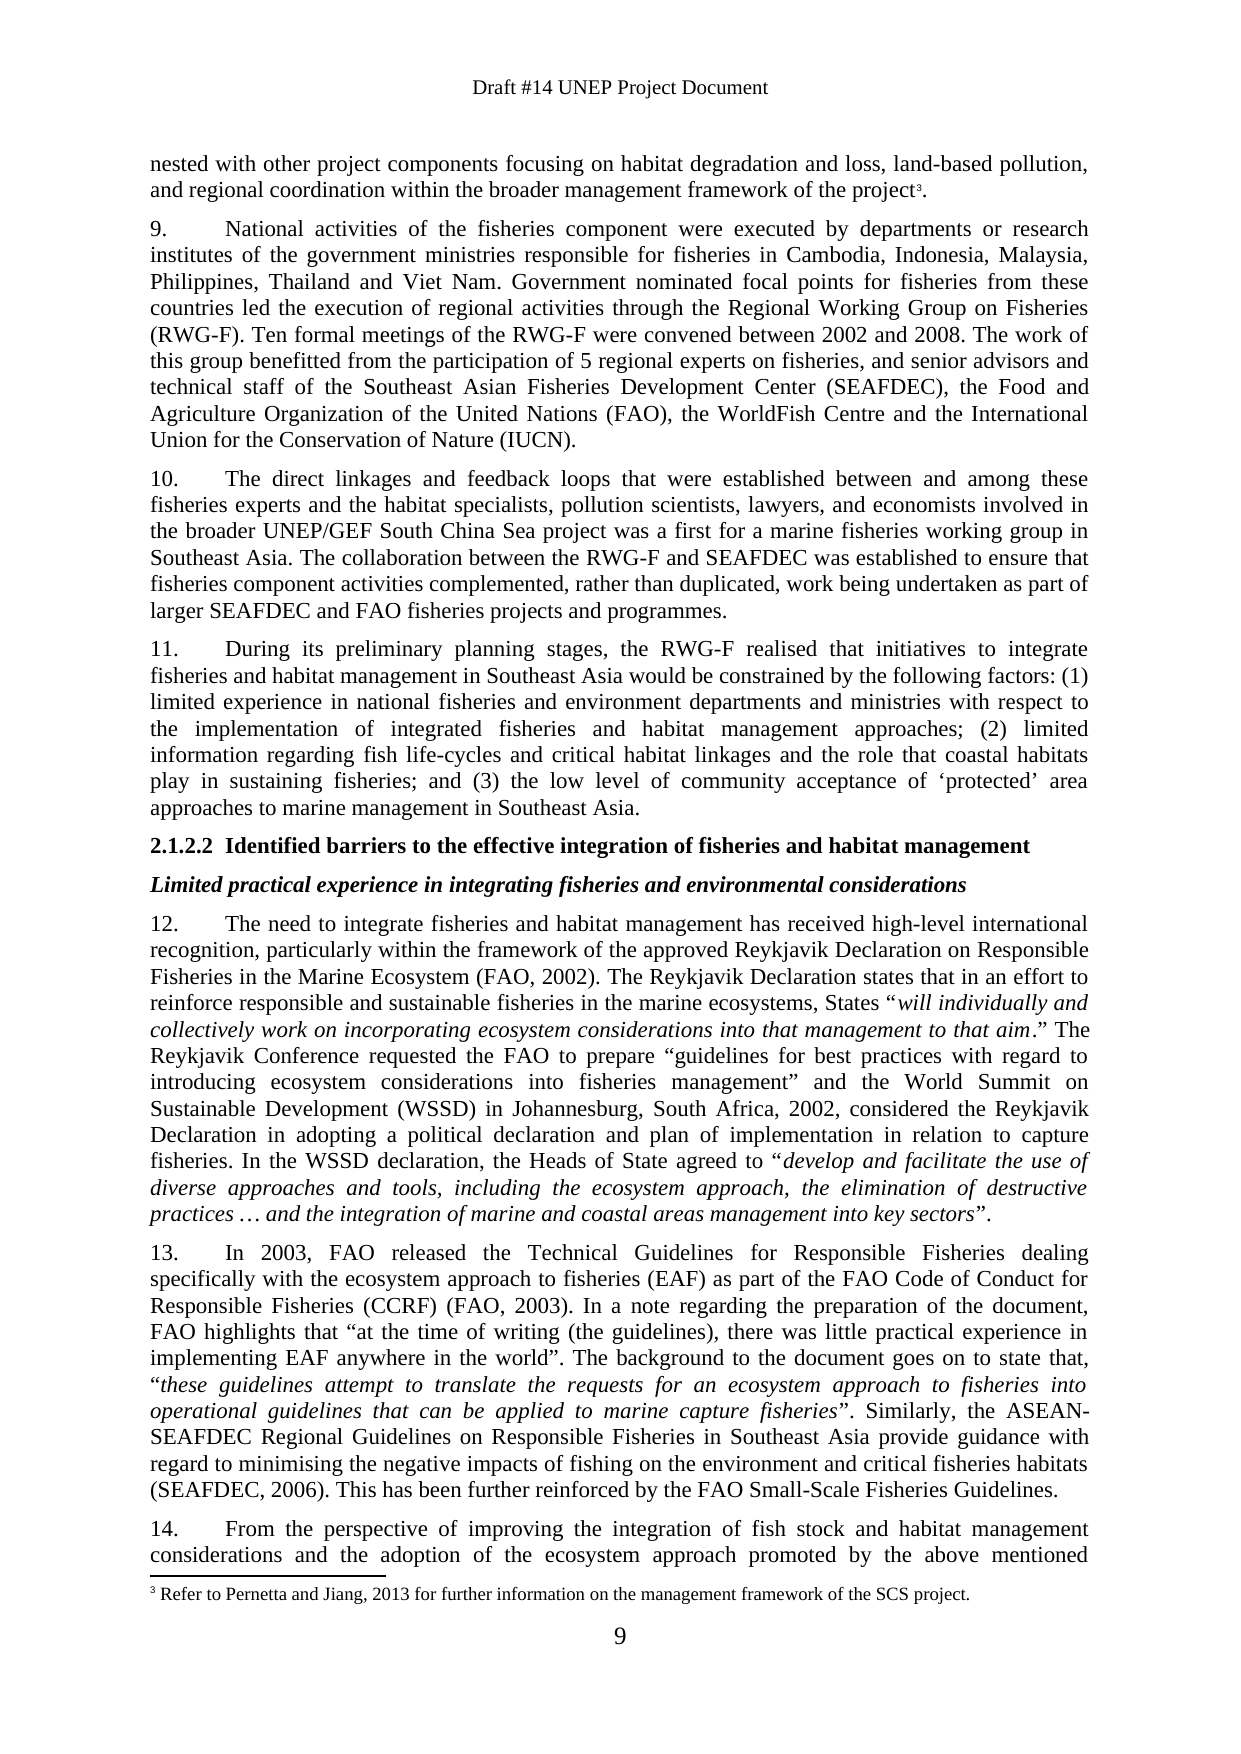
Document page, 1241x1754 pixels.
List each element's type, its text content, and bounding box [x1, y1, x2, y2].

text 2.1.2.2 Identified barriers to the effective integration of fisheries and habitat management [150, 832, 1090, 859]
list The direct linkages and feedback loops that were established between and among these fisheries experts and the habitat specialists, pollution scientists, lawyers, and economists involved in the broader UNEP/GEF South China Sea project was a first for a marine fisheries working group in Southeast Asia. The collaboration between the RWG-F and SEAFDEC was established to ensure that fisheries component activities complemented, rather than duplicated, work being undertaken as part of larger SEAFDEC and FAO fisheries projects and programmes. [150, 465, 1090, 623]
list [150, 150, 1090, 203]
list During its preliminary planning stages, the RWG-F realised that initiatives to integrate fisheries and habitat management in Southeast Asia would be constrained by the following factors: (1) limited experience in national fisheries and environment departments and ministries with respect to the implementation of integrated fisheries and habitat management approaches; (2) limited information regarding fish life-cycles and critical habitat linkages and the role that coastal habitats play in sustaining fisheries; and (3) the low level of community acceptance of ‘protected’ area approaches to marine management in Southeast Asia. [150, 636, 1090, 820]
list National activities of the fisheries component were executed by departments or research institutes of the government ministries responsible for fisheries in Cambodia, Indonesia, Malaysia, Philippines, Thailand and Viet Nam. Government nominated focal points for fisheries from these countries led the execution of regional activities through the Regional Working Group on Fisheries (RWG-F). Ten formal meetings of the RWG-F were convened between 2002 and 2008. The work of this group benefitted from the participation of 5 regional experts on fisheries, and senior advisors and technical staff of the Southeast Asian Fisheries Development Center (SEAFDEC), the Food and Agriculture Organization of the United Nations (FAO), the WorldFish Centre and the International Union for the Conservation of Nature (IUCN). [150, 215, 1090, 452]
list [150, 1515, 1090, 1568]
list The need to integrate fisheries and habitat management has received high-level international recognition, particularly within the framework of the approved Reykjavik Declaration on Responsible Fisheries in the Marine Ecosystem (FAO, 2002). The Reykjavik Declaration states that in an effort to reinforce responsible and sustainable fisheries in the marine ecosystems, States “will individually and collectively work on incorporating ecosystem considerations into that management to that aim.” The Reykjavik Conference requested the FAO to prepare “guidelines for best practices with regard to introducing ecosystem considerations into fisheries management” and the World Summit on Sustainable Development (WSSD) in Johannesburg, South Africa, 2002, considered the Reykjavik Declaration in adopting a political declaration and plan of implementation in relation to capture fisheries. In the WSSD declaration, the Heads of State agreed to “develop and facilitate the use of diverse approaches and tools, including the ecosystem approach, the elimination of destructive practices … and the integration of marine and coastal areas management into key sectors”. [150, 910, 1090, 1226]
text Limited practical experience in integrating fisheries and environmental considerations [150, 871, 1090, 898]
list In 2003, FAO released the Technical Guidelines for Responsible Fisheries dealing specifically with the ecosystem approach to fisheries (EAF) as part of the FAO Code of Conduct for Responsible Fisheries (CCRF) (FAO, 2003). In a note regarding the preparation of the document, FAO highlights that “at the time of writing (the guidelines), there was little practical experience in implementing EAF anywhere in the world”. The background to the document goes on to state that, “these guidelines attempt to translate the requests for an ecosystem approach to fisheries into operational guidelines that can be applied to marine capture fisheries”. Similarly, the ASEAN-SEAFDEC Regional Guidelines on Responsible Fisheries in Southeast Asia provide guidance with regard to minimising the negative impacts of fishing on the environment and critical fisheries habitats (SEAFDEC, 2006). This has been further reinforced by the FAO Small-Scale Fisheries Guidelines. [150, 1239, 1090, 1502]
